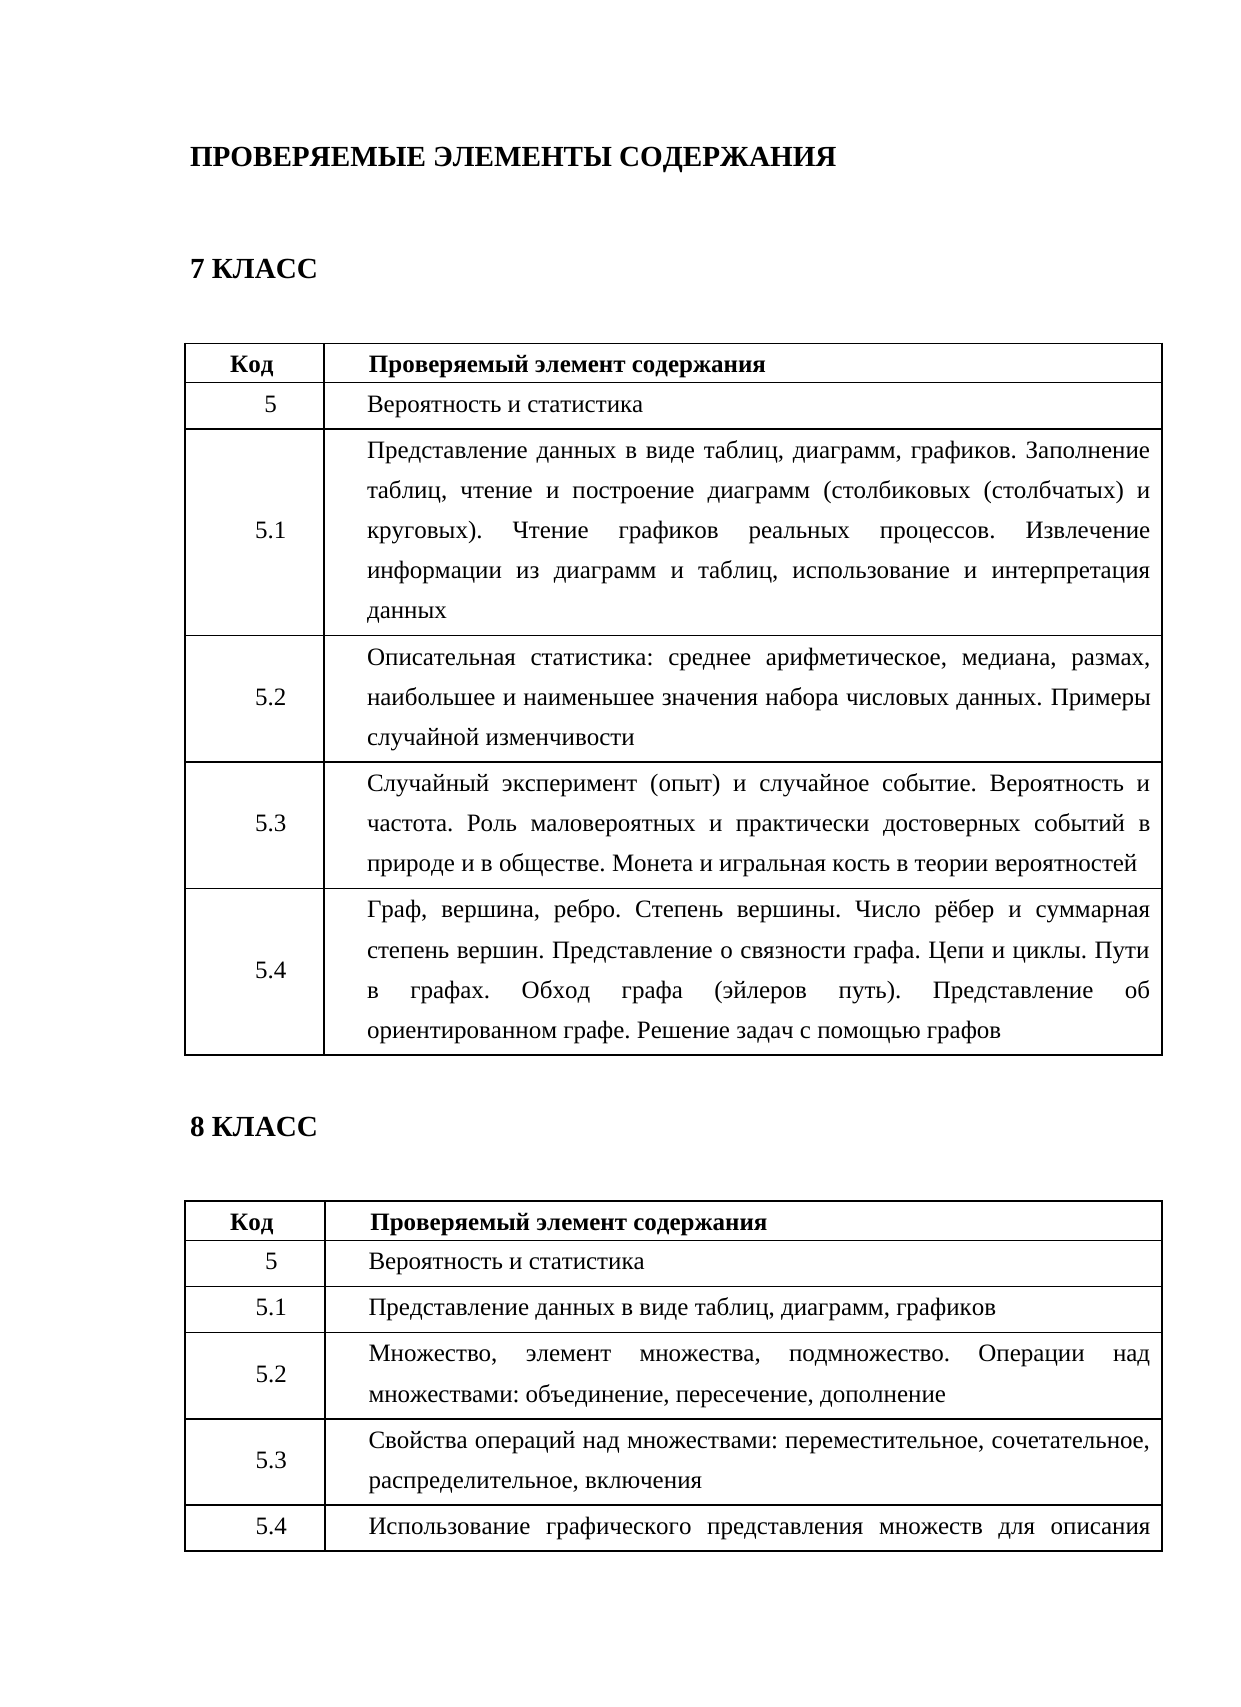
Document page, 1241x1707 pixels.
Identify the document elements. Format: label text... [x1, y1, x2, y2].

text 7 КЛАСС [190, 251, 1152, 284]
table_cell Граф, вершина, ребро. Степень вершины. Число рёбер и суммарная степень вершин. Представление о связности графа. Цепи и циклы. Пути в графах. Обход графа (эйлеров путь). Представление об ориентированном графе. Решение задач с помощью графов [325, 889, 1161, 1054]
table_cell 5.4 [186, 1506, 324, 1550]
table_header Код [186, 1202, 324, 1240]
text ПРОВЕРЯЕМЫЕ ЭЛЕМЕНТЫ СОДЕРЖАНИЯ [190, 139, 1152, 172]
table_cell 5.1 [186, 430, 323, 635]
table_cell 5.1 [186, 1287, 324, 1332]
table_header Код [186, 344, 323, 382]
text 8 КЛАСС [190, 1109, 1152, 1142]
table_cell 5.3 [186, 1420, 324, 1504]
table_cell Представление данных в виде таблиц, диаграмм, графиков. Заполнение таблиц, чтение и построение диаграмм (столбиковых (столбчатых) и круговых). Чтение графиков реальных процессов. Извлечение информации из диаграмм и таблиц, использование и интерпретация данных [325, 430, 1161, 635]
table_cell 5.2 [186, 636, 323, 761]
table_cell Случайный эксперимент (опыт) и случайное событие. Вероятность и частота. Роль маловероятных и практически достоверных событий в природе и в обществе. Монета и игральная кость в теории вероятностей [325, 763, 1161, 888]
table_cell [326, 1506, 1161, 1550]
table_cell 5.2 [186, 1333, 324, 1418]
table_cell Представление данных в виде таблиц, диаграмм, графиков [326, 1287, 1161, 1332]
table_header Проверяемый элемент содержания [325, 344, 1161, 382]
table_cell Множество, элемент множества, подмножество. Операции над множествами: объединение, пересечение, дополнение [326, 1333, 1161, 1418]
table_header Проверяемый элемент содержания [326, 1202, 1161, 1240]
table_cell Свойства операций над множествами: переместительное, сочетательное, распределительное, включения [326, 1420, 1161, 1504]
table_cell 5.3 [186, 763, 323, 888]
table_cell 5 [186, 1241, 324, 1286]
table_cell Описательная статистика: среднее арифметическое, медиана, размах, наибольшее и наименьшее значения набора числовых данных. Примеры случайной изменчивости [325, 636, 1161, 761]
table_cell 5 [186, 383, 323, 428]
table_cell Вероятность и статистика [325, 383, 1161, 428]
table_cell Вероятность и статистика [326, 1241, 1161, 1286]
table_cell 5.4 [186, 889, 323, 1054]
